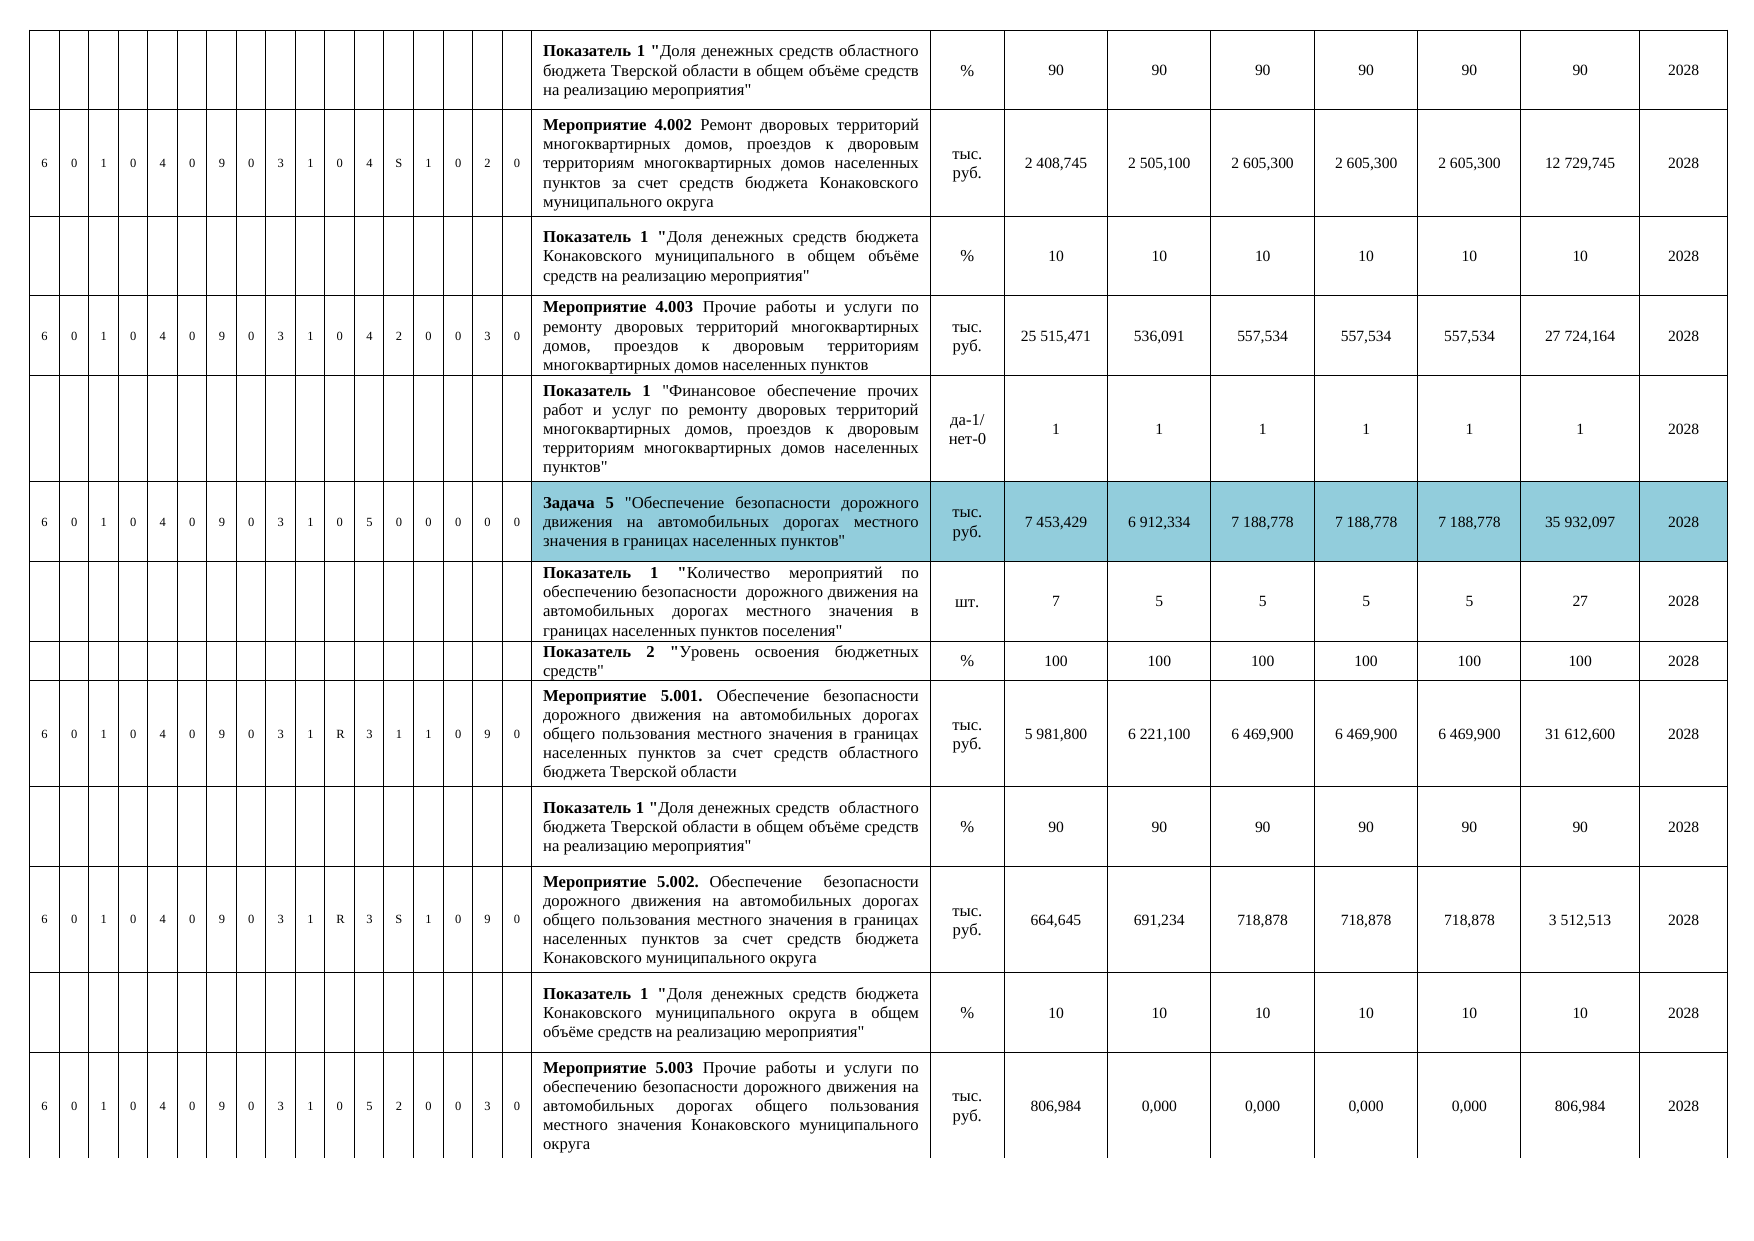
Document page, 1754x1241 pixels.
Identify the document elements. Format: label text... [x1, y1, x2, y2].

table_cell 10 [1521, 217, 1639, 295]
table_cell 100 [1521, 642, 1639, 680]
table_cell 0 [178, 110, 206, 216]
table_cell [503, 562, 531, 641]
table_cell [30, 217, 59, 295]
table_cell 1 [1108, 376, 1210, 481]
table_cell [296, 973, 324, 1052]
table_cell 1 [296, 110, 324, 216]
table_cell 3 [266, 296, 295, 375]
table_cell [237, 31, 265, 109]
table_cell 6 [30, 110, 59, 216]
table_cell 557,534 [1315, 296, 1417, 375]
table_cell [266, 787, 295, 866]
table_cell 0 [384, 482, 413, 561]
table_cell [178, 562, 206, 641]
table_cell 6 469,900 [1315, 681, 1417, 786]
table_cell [207, 642, 236, 680]
table_cell [178, 376, 206, 481]
table_cell 7 188,778 [1315, 482, 1417, 561]
table_cell 0 [60, 1053, 88, 1158]
table_cell 100 [1315, 642, 1417, 680]
table_cell [119, 973, 147, 1052]
table_cell 9 [207, 482, 236, 561]
table_cell 5 [1418, 562, 1520, 641]
table_cell [237, 642, 265, 680]
table_cell 6 221,100 [1108, 681, 1210, 786]
table_cell [325, 31, 354, 109]
table_cell 2 408,745 [1005, 110, 1107, 216]
table_cell 1 [414, 681, 443, 786]
table_cell [148, 562, 177, 641]
table_cell 2028 [1640, 562, 1727, 641]
table_cell 6 469,900 [1418, 681, 1520, 786]
table_cell 5 [355, 482, 383, 561]
table_cell 0 [503, 296, 531, 375]
table_cell 1 [296, 1053, 324, 1158]
table_cell [296, 217, 324, 295]
table_cell [207, 562, 236, 641]
table_cell [30, 973, 59, 1052]
table_cell R [325, 867, 354, 972]
table_cell 4 [355, 110, 383, 216]
table_cell [30, 31, 59, 109]
table_cell 4 [148, 1053, 177, 1158]
table_cell 2028 [1640, 31, 1727, 109]
table_cell Мероприятие 5.003 Прочие работы и услуги по обеспечению безопасности дорожного движения на автомобильных дорогах общего пользования местного значения Конаковского муниципального округа [532, 1053, 930, 1158]
table_cell 90 [1315, 31, 1417, 109]
table_cell 2 605,300 [1211, 110, 1314, 216]
table_cell [60, 562, 88, 641]
table_cell тыс. руб. [931, 296, 1004, 375]
table_cell 0 [237, 867, 265, 972]
table_cell [237, 217, 265, 295]
table_cell 9 [473, 867, 502, 972]
table_cell 10 [1211, 973, 1314, 1052]
table_cell Показатель 1 "Доля денежных средств областного бюджета Тверской области в общем объёме средств на реализацию мероприятия" [532, 787, 930, 866]
table_cell 10 [1005, 973, 1107, 1052]
table_cell [384, 642, 413, 680]
table_cell 2028 [1640, 973, 1727, 1052]
table_cell [503, 376, 531, 481]
table_cell 0 [237, 1053, 265, 1158]
table_cell 7 188,778 [1418, 482, 1520, 561]
table_cell [89, 787, 118, 866]
table_cell 0,000 [1211, 1053, 1314, 1158]
table_cell [178, 217, 206, 295]
table_cell 2028 [1640, 787, 1727, 866]
table_cell [89, 217, 118, 295]
table_cell [30, 642, 59, 680]
table_cell Мероприятие 5.002. Обеспечение безопасности дорожного движения на автомобильных дорогах общего пользования местного значения в границах населенных пунктов за счет средств бюджета Конаковского муниципального округа [532, 867, 930, 972]
table_cell 90 [1108, 787, 1210, 866]
table_cell 10 [1108, 973, 1210, 1052]
table_cell 0,000 [1315, 1053, 1417, 1158]
table_cell 664,645 [1005, 867, 1107, 972]
table_cell [473, 376, 502, 481]
table_cell 35 932,097 [1521, 482, 1639, 561]
table_cell [119, 562, 147, 641]
table_cell 2028 [1640, 681, 1727, 786]
table_cell 0 [119, 867, 147, 972]
table_cell [384, 217, 413, 295]
table_cell 12 729,745 [1521, 110, 1639, 216]
table_cell 4 [148, 482, 177, 561]
table_cell 9 [207, 110, 236, 216]
table_cell 557,534 [1418, 296, 1520, 375]
table_cell 0 [60, 482, 88, 561]
table_cell [473, 562, 502, 641]
table_cell 4 [355, 296, 383, 375]
table_cell 1 [384, 681, 413, 786]
table_cell 6 [30, 296, 59, 375]
table_cell [60, 642, 88, 680]
table_cell 0 [60, 296, 88, 375]
table_cell [237, 376, 265, 481]
table_cell 10 [1211, 217, 1314, 295]
table_cell [355, 562, 383, 641]
table_cell [414, 217, 443, 295]
table_cell 90 [1521, 31, 1639, 109]
table_cell 100 [1108, 642, 1210, 680]
table_cell Показатель 2 "Уровень освоения бюджетных средств" [532, 642, 930, 680]
table_cell [414, 787, 443, 866]
table_cell 90 [1315, 787, 1417, 866]
table_cell 0 [119, 296, 147, 375]
table_cell [444, 376, 472, 481]
table_cell тыс. руб. [931, 867, 1004, 972]
table_cell [266, 376, 295, 481]
table_cell % [931, 217, 1004, 295]
table_cell 90 [1005, 31, 1107, 109]
table_cell [178, 642, 206, 680]
table_cell [355, 217, 383, 295]
table_cell 3 [473, 296, 502, 375]
table_cell 1 [296, 296, 324, 375]
table_cell [266, 562, 295, 641]
table_cell [384, 787, 413, 866]
table_cell [325, 787, 354, 866]
table_cell Мероприятие 4.002 Ремонт дворовых территорий многоквартирных домов, проездов к дворовым территориям многоквартирных домов населенных пунктов за счет средств бюджета Конаковского муниципального округа [532, 110, 930, 216]
table_cell [119, 31, 147, 109]
table_cell 10 [1315, 973, 1417, 1052]
table_cell [60, 217, 88, 295]
table_cell [266, 642, 295, 680]
table_cell 5 [1315, 562, 1417, 641]
table_cell [414, 562, 443, 641]
table_cell 718,878 [1315, 867, 1417, 972]
table_cell 0 [503, 1053, 531, 1158]
table_cell [89, 642, 118, 680]
table_cell 2028 [1640, 1053, 1727, 1158]
table_cell [384, 973, 413, 1052]
table_cell [325, 642, 354, 680]
table_cell 6 [30, 482, 59, 561]
table_cell 806,984 [1005, 1053, 1107, 1158]
table_cell [473, 217, 502, 295]
table_cell [207, 31, 236, 109]
table_cell [266, 973, 295, 1052]
table_cell 536,091 [1108, 296, 1210, 375]
table_cell [119, 217, 147, 295]
table_cell [384, 31, 413, 109]
table_cell [473, 787, 502, 866]
table_cell % [931, 973, 1004, 1052]
table_cell 7 453,429 [1005, 482, 1107, 561]
table_cell [148, 973, 177, 1052]
table_cell [89, 562, 118, 641]
table_cell 0 [60, 867, 88, 972]
table_cell 1 [414, 110, 443, 216]
table_cell 5 981,800 [1005, 681, 1107, 786]
table_cell % [931, 31, 1004, 109]
table_cell 2 [473, 110, 502, 216]
table_cell 5 [355, 1053, 383, 1158]
table_cell 1 [1418, 376, 1520, 481]
table_cell 4 [148, 296, 177, 375]
table_cell 10 [1108, 217, 1210, 295]
table_cell 4 [148, 110, 177, 216]
table_cell [119, 376, 147, 481]
table_cell Показатель 1 "Финансовое обеспечение прочих работ и услуг по ремонту дворовых территорий многоквартирных домов, проездов к дворовым территориям многоквартирных домов населенных пунктов" [532, 376, 930, 481]
table_cell Показатель 1 "Количество мероприятий по обеспечению безопасности дорожного движения на автомобильных дорогах местного значения в границах населенных пунктов поселения" [532, 562, 930, 641]
table_cell R [325, 681, 354, 786]
table_cell 90 [1418, 787, 1520, 866]
table_cell 0 [178, 1053, 206, 1158]
table_cell 5 [1108, 562, 1210, 641]
table_cell 1 [89, 482, 118, 561]
table_cell 0 [119, 681, 147, 786]
table_cell 5 [1211, 562, 1314, 641]
table_cell 90 [1521, 787, 1639, 866]
table_cell 0 [444, 681, 472, 786]
table_cell 1 [296, 867, 324, 972]
table_cell 9 [207, 681, 236, 786]
table_cell 0 [60, 110, 88, 216]
table_cell [444, 787, 472, 866]
table_cell 7 188,778 [1211, 482, 1314, 561]
table_cell 0 [444, 1053, 472, 1158]
table_cell 6 912,334 [1108, 482, 1210, 561]
table_cell [60, 787, 88, 866]
table_cell % [931, 642, 1004, 680]
table_cell [414, 642, 443, 680]
table_cell 2028 [1640, 296, 1727, 375]
table_cell Мероприятие 5.001. Обеспечение безопасности дорожного движения на автомобильных дорогах общего пользования местного значения в границах населенных пунктов за счет средств областного бюджета Тверской области [532, 681, 930, 786]
table_cell 0 [444, 867, 472, 972]
table_cell 9 [207, 867, 236, 972]
table_cell 0 [178, 482, 206, 561]
table_cell 6 [30, 1053, 59, 1158]
table_cell [444, 31, 472, 109]
table_cell % [931, 787, 1004, 866]
table_cell [148, 31, 177, 109]
table_cell 0 [473, 482, 502, 561]
table_cell Показатель 1 "Доля денежных средств бюджета Конаковского муниципального в общем объёме средств на реализацию мероприятия" [532, 217, 930, 295]
table_cell [178, 787, 206, 866]
table_cell 0 [178, 681, 206, 786]
table_cell тыс. руб. [931, 681, 1004, 786]
table_cell [355, 642, 383, 680]
table_cell [266, 217, 295, 295]
table_cell 0 [325, 110, 354, 216]
table_cell [325, 217, 354, 295]
table_cell да-1/ нет-0 [931, 376, 1004, 481]
table_cell [355, 787, 383, 866]
table_cell 0 [503, 867, 531, 972]
table_cell [503, 31, 531, 109]
table_cell 10 [1521, 973, 1639, 1052]
table_cell 9 [207, 296, 236, 375]
table_cell [207, 217, 236, 295]
table_cell 90 [1108, 31, 1210, 109]
table_cell [325, 562, 354, 641]
table_cell [178, 973, 206, 1052]
table_cell S [384, 110, 413, 216]
table_cell [503, 973, 531, 1052]
table_cell [473, 642, 502, 680]
table_cell [207, 973, 236, 1052]
table_cell 0 [414, 296, 443, 375]
table_cell 1 [1315, 376, 1417, 481]
table_cell [60, 31, 88, 109]
table_cell [444, 642, 472, 680]
table_cell [444, 562, 472, 641]
table_cell 4 [148, 867, 177, 972]
table_cell 1 [1005, 376, 1107, 481]
table_cell 806,984 [1521, 1053, 1639, 1158]
table_cell 0 [414, 1053, 443, 1158]
table_cell 0 [414, 482, 443, 561]
table_cell 0 [444, 296, 472, 375]
table_cell 1 [89, 681, 118, 786]
table_cell [178, 31, 206, 109]
table_cell 691,234 [1108, 867, 1210, 972]
table_cell 100 [1211, 642, 1314, 680]
table_cell [414, 376, 443, 481]
table_cell 4 [148, 681, 177, 786]
table_cell 90 [1005, 787, 1107, 866]
table_cell 0 [325, 296, 354, 375]
table_cell 0 [503, 482, 531, 561]
table_cell 1 [89, 296, 118, 375]
table_cell [30, 787, 59, 866]
table_cell 3 [355, 867, 383, 972]
table_cell [60, 376, 88, 481]
table_cell 6 [30, 867, 59, 972]
table_cell [296, 642, 324, 680]
table_cell [207, 787, 236, 866]
table_cell 2028 [1640, 376, 1727, 481]
table_cell 557,534 [1211, 296, 1314, 375]
table_cell 0,000 [1108, 1053, 1210, 1158]
table_cell 3 512,513 [1521, 867, 1639, 972]
table_cell [266, 31, 295, 109]
table_cell 0 [325, 1053, 354, 1158]
table_cell 2028 [1640, 867, 1727, 972]
table_cell тыс. руб. [931, 482, 1004, 561]
table_cell 0 [503, 110, 531, 216]
table_cell 27 724,164 [1521, 296, 1639, 375]
table_cell 3 [266, 482, 295, 561]
table_cell [325, 376, 354, 481]
table_cell 718,878 [1211, 867, 1314, 972]
table_cell [355, 376, 383, 481]
table_cell 7 [1005, 562, 1107, 641]
table_cell [296, 562, 324, 641]
table_cell 1 [414, 867, 443, 972]
table_cell 0 [119, 110, 147, 216]
table_cell [148, 642, 177, 680]
table_cell 10 [1005, 217, 1107, 295]
table_cell [148, 787, 177, 866]
table_cell 2 [384, 296, 413, 375]
table_cell 3 [473, 1053, 502, 1158]
table_cell 2028 [1640, 110, 1727, 216]
table_cell 0 [444, 110, 472, 216]
table_cell 2 605,300 [1315, 110, 1417, 216]
table_cell 2 505,100 [1108, 110, 1210, 216]
table_cell [503, 787, 531, 866]
table_cell 1 [1521, 376, 1639, 481]
table_cell 9 [473, 681, 502, 786]
table_cell 3 [355, 681, 383, 786]
table_cell 90 [1418, 31, 1520, 109]
table_cell 100 [1418, 642, 1520, 680]
table_cell 10 [1418, 973, 1520, 1052]
table_cell Задача 5 "Обеспечение безопасности дорожного движения на автомобильных дорогах местного значения в границах населенных пунктов" [532, 482, 930, 561]
table_cell [444, 973, 472, 1052]
table_cell Мероприятие 4.003 Прочие работы и услуги по ремонту дворовых территорий многоквартирных домов, проездов к дворовым территориям многоквартирных домов населенных пунктов [532, 296, 930, 375]
table_cell 0,000 [1418, 1053, 1520, 1158]
table_cell 90 [1211, 31, 1314, 109]
table_cell 1 [89, 110, 118, 216]
table_cell 3 [266, 681, 295, 786]
table_cell 90 [1211, 787, 1314, 866]
table_cell 3 [266, 867, 295, 972]
table_cell 0 [237, 482, 265, 561]
table_cell 10 [1418, 217, 1520, 295]
table_cell [237, 973, 265, 1052]
table_cell [148, 376, 177, 481]
table_cell [30, 376, 59, 481]
table_cell тыс. руб. [931, 1053, 1004, 1158]
table_cell [119, 642, 147, 680]
table_cell 0 [178, 296, 206, 375]
table_cell S [384, 867, 413, 972]
table_cell [237, 562, 265, 641]
table_cell [414, 31, 443, 109]
table_cell [384, 376, 413, 481]
table_cell 0 [119, 482, 147, 561]
table_cell [414, 973, 443, 1052]
table_cell [444, 217, 472, 295]
table_cell тыс. руб. [931, 110, 1004, 216]
table_cell 0 [178, 867, 206, 972]
table_cell 1 [296, 482, 324, 561]
table_cell [148, 217, 177, 295]
table_cell 1 [296, 681, 324, 786]
table_cell 1 [89, 867, 118, 972]
table_cell 0 [237, 296, 265, 375]
table_cell 2028 [1640, 482, 1727, 561]
table_cell 100 [1005, 642, 1107, 680]
table_cell 0 [60, 681, 88, 786]
table_cell [503, 217, 531, 295]
table_cell [325, 973, 354, 1052]
table_cell [89, 973, 118, 1052]
table_cell 9 [207, 1053, 236, 1158]
table_cell 0 [325, 482, 354, 561]
table_cell [119, 787, 147, 866]
table_cell 25 515,471 [1005, 296, 1107, 375]
table_cell [296, 31, 324, 109]
table_cell 0 [237, 110, 265, 216]
table_cell Показатель 1 "Доля денежных средств бюджета Конаковского муниципального округа в общем объёме средств на реализацию мероприятия" [532, 973, 930, 1052]
table_cell 3 [266, 110, 295, 216]
table_cell Показатель 1 "Доля денежных средств областного бюджета Тверской области в общем объёме средств на реализацию мероприятия" [532, 31, 930, 109]
table_cell 1 [1211, 376, 1314, 481]
table_cell [207, 376, 236, 481]
table_cell 2028 [1640, 642, 1727, 680]
table_cell шт. [931, 562, 1004, 641]
table_cell 0 [237, 681, 265, 786]
table_cell 718,878 [1418, 867, 1520, 972]
table_cell 0 [444, 482, 472, 561]
table_cell [503, 642, 531, 680]
table_cell [89, 376, 118, 481]
table_cell 3 [266, 1053, 295, 1158]
table_cell 0 [119, 1053, 147, 1158]
table_cell 10 [1315, 217, 1417, 295]
table_cell 27 [1521, 562, 1639, 641]
table_cell [355, 31, 383, 109]
table_cell 0 [503, 681, 531, 786]
table_cell [296, 376, 324, 481]
table_cell 6 [30, 681, 59, 786]
table_cell [384, 562, 413, 641]
table_cell 6 469,900 [1211, 681, 1314, 786]
table_cell [296, 787, 324, 866]
table_cell [237, 787, 265, 866]
table_cell [30, 562, 59, 641]
table_cell [355, 973, 383, 1052]
table_cell [89, 31, 118, 109]
table_cell 31 612,600 [1521, 681, 1639, 786]
table_cell [60, 973, 88, 1052]
table_cell 2 [384, 1053, 413, 1158]
table_cell [473, 973, 502, 1052]
table_cell 2 605,300 [1418, 110, 1520, 216]
table_cell 1 [89, 1053, 118, 1158]
table_cell [473, 31, 502, 109]
table_cell 2028 [1640, 217, 1727, 295]
